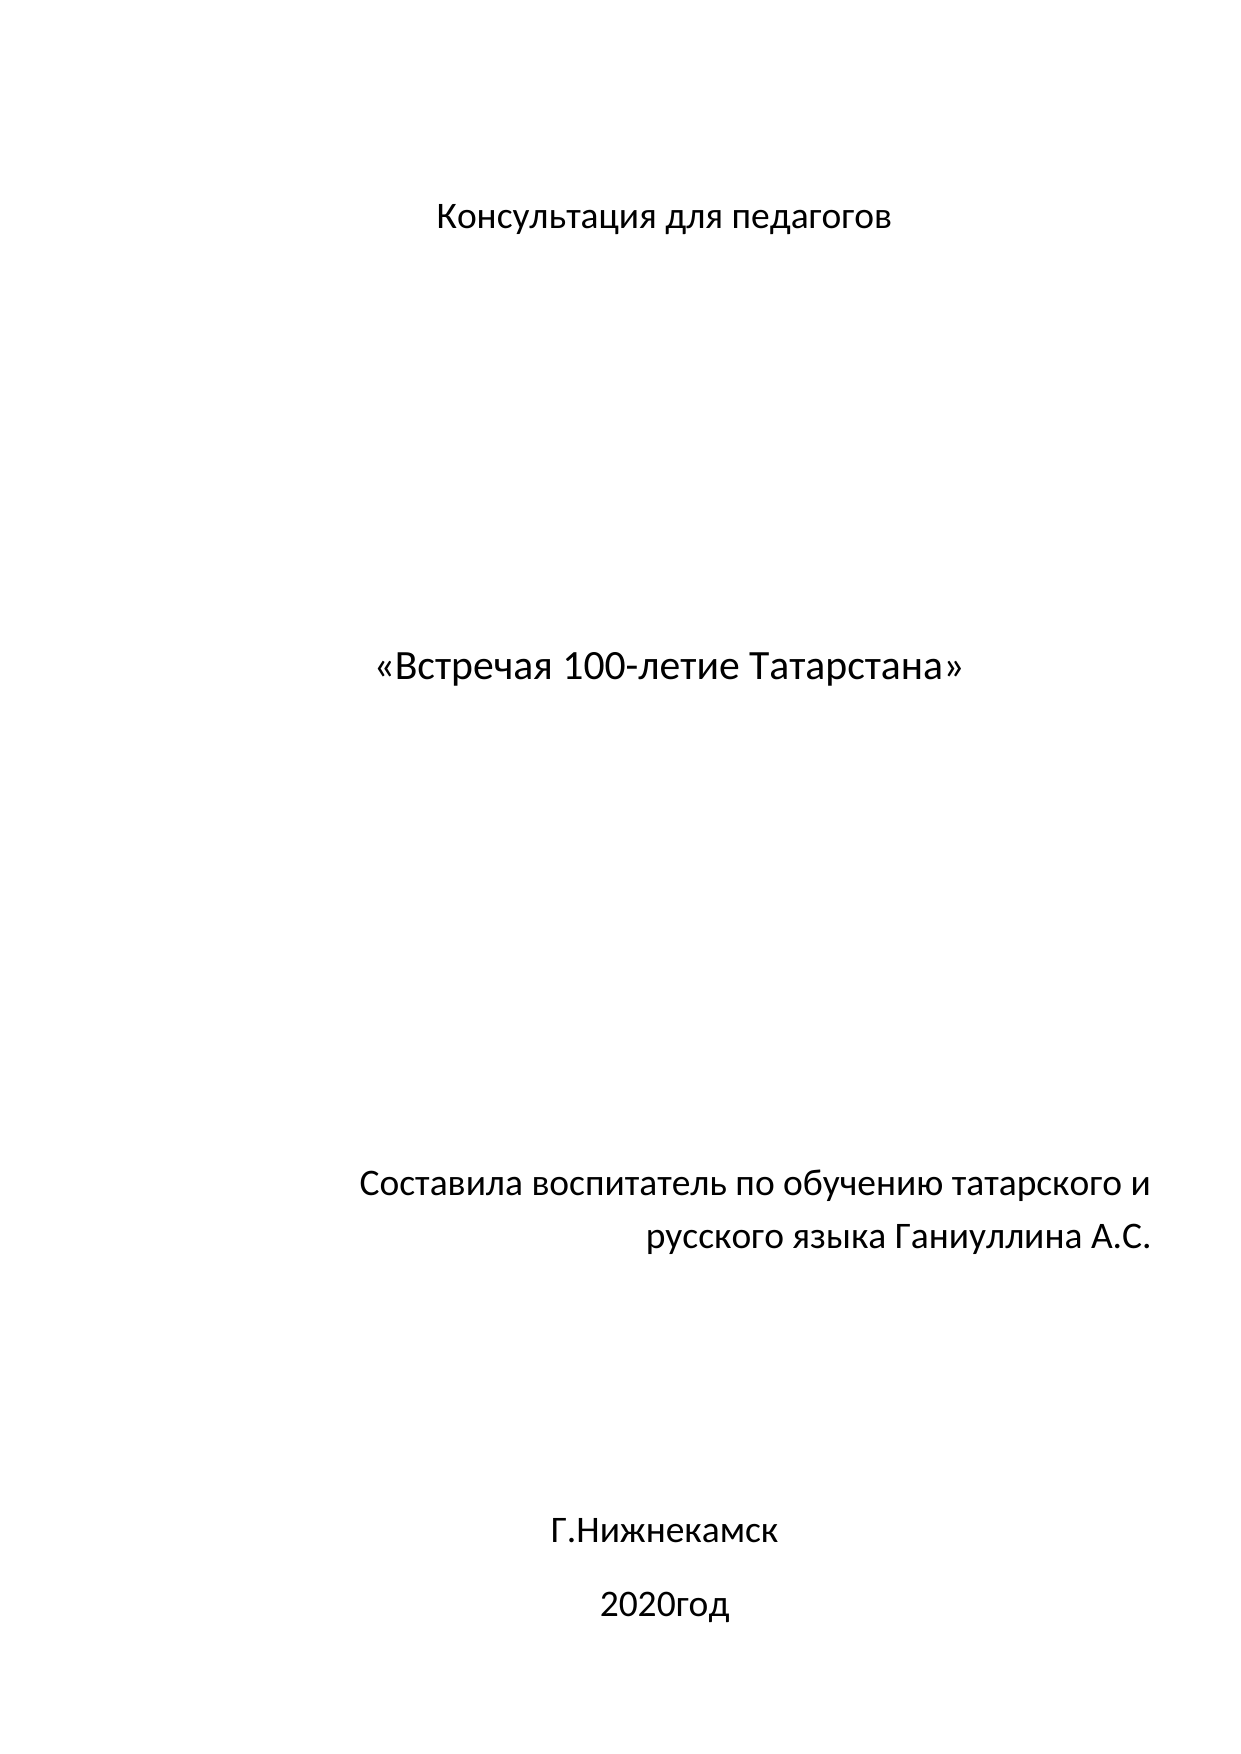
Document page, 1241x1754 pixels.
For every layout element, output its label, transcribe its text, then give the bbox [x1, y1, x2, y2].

text Консультация для педагогов [177, 192, 1152, 237]
text «Встречая 100-летие Татарстана» [177, 639, 1152, 689]
text Г.Нижнекамск [177, 1506, 1152, 1552]
text Составила воспитатель по обучению татарского и русского языка Ганиуллина А.С. [177, 1159, 1152, 1258]
text 2020год [177, 1579, 1152, 1625]
